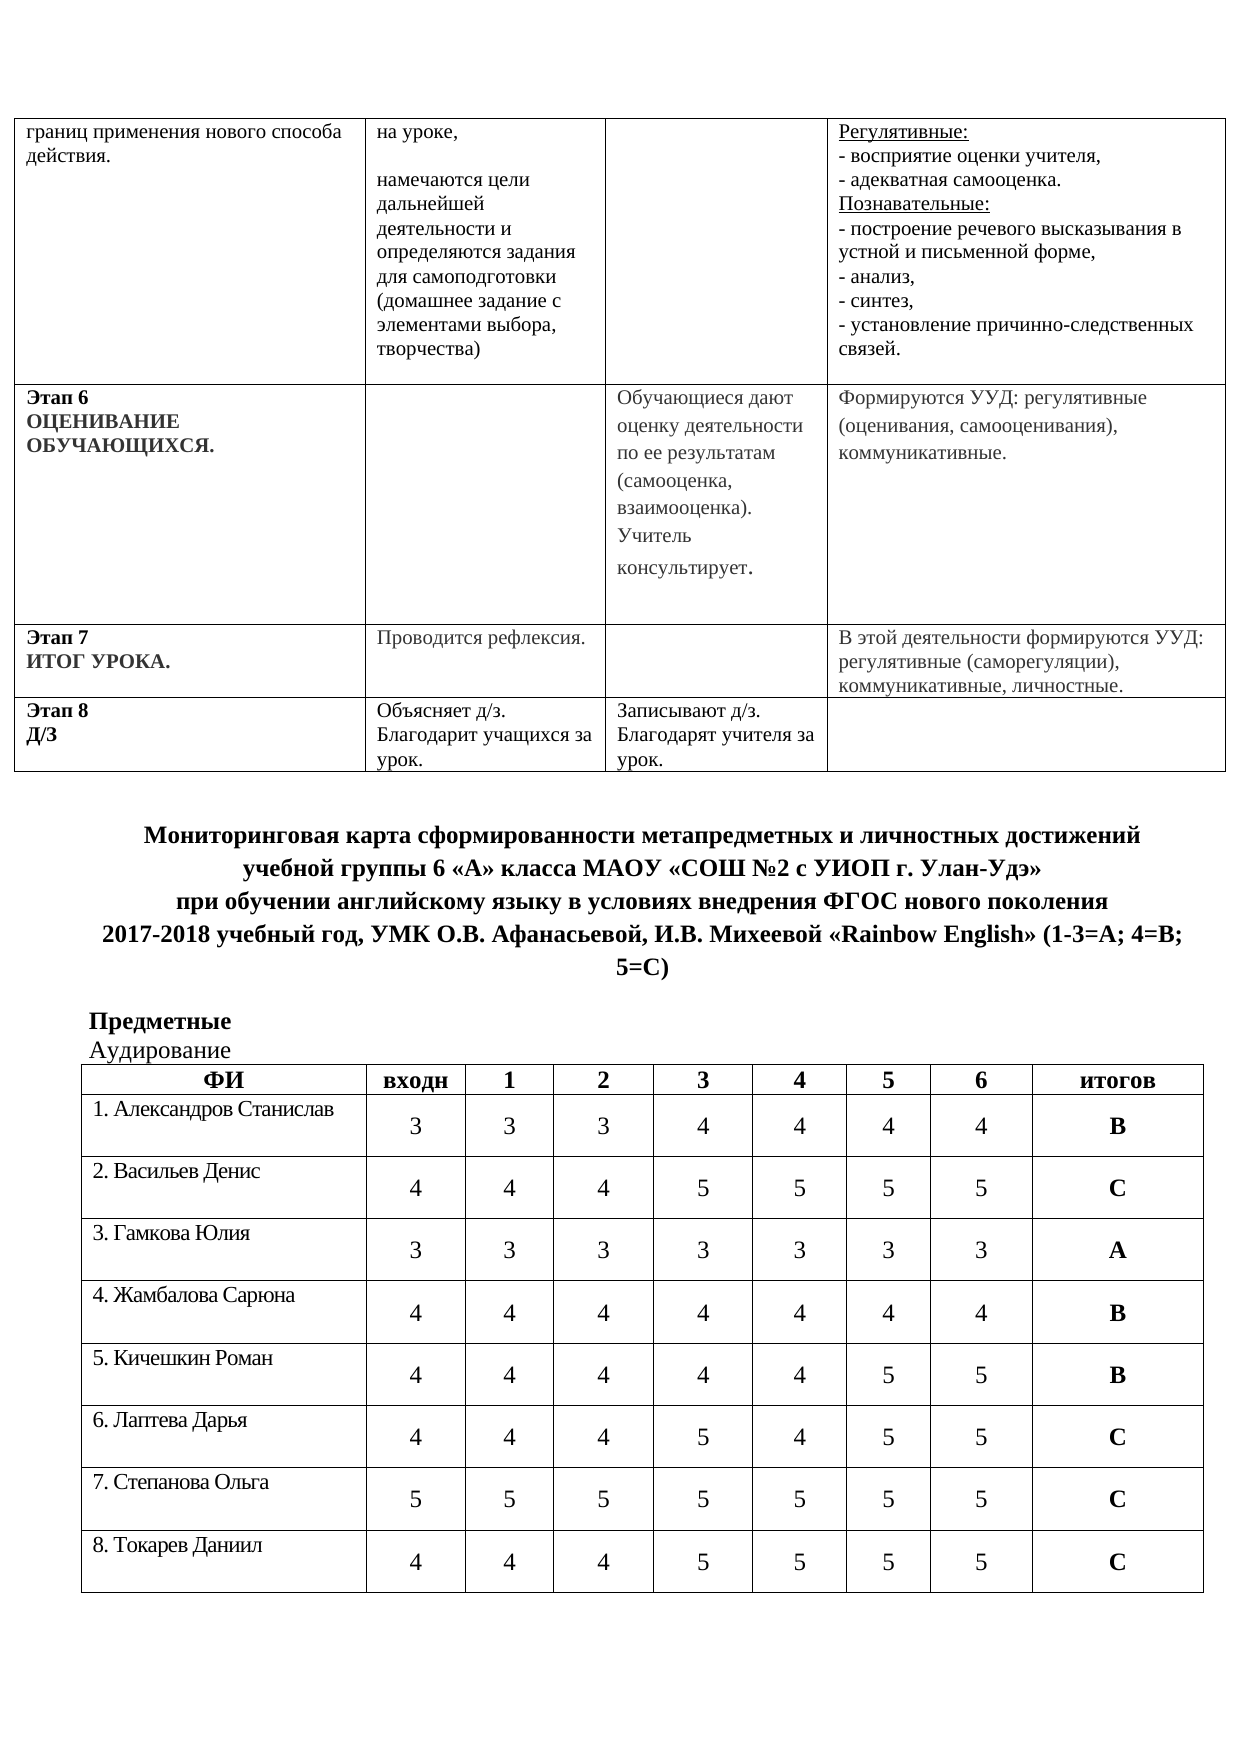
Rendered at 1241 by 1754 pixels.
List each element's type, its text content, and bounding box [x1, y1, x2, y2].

table_cell 5 [753, 1157, 846, 1218]
table_cell 4 [654, 1095, 752, 1156]
table_cell Обучающиеся дают оценку деятельности по ее результатам (самооценка, взаимооценка). Учитель консультирует. [606, 385, 827, 624]
table_cell Формируются УУД: регулятивные (оценивания, самооценивания), коммуникативные. [828, 385, 1225, 624]
table_header 2 [554, 1065, 653, 1093]
table_cell 4 [753, 1095, 846, 1156]
table_cell 4. Жамбалова Сарюна [82, 1281, 366, 1343]
table_cell 4 [753, 1344, 846, 1405]
table_cell 5 [654, 1468, 752, 1529]
table_cell 5 [654, 1531, 752, 1592]
table_cell 1. Александров Станислав [82, 1095, 366, 1156]
table_header 1 [466, 1065, 553, 1093]
table_cell 5 [847, 1468, 930, 1529]
table_cell 4 [466, 1281, 553, 1343]
text 2017-2018 учебный год, УМК О.В. Афанасьевой, И.В. Михеевой «Rainbow English» (1-3=А; 4=В; 5=С) [89, 919, 1196, 981]
table_cell 3 [466, 1219, 553, 1280]
table_cell 4 [847, 1095, 930, 1156]
table_cell 4 [466, 1157, 553, 1218]
table_cell 3 [367, 1095, 465, 1156]
table_cell 4 [847, 1281, 930, 1343]
table_cell С [1033, 1406, 1203, 1467]
table_cell 6. Лаптева Дарья [82, 1406, 366, 1467]
table_cell 5. Кичешкин Роман [82, 1344, 366, 1405]
table_cell Этап 7 ИТОГ УРОКА. [15, 625, 365, 697]
table_cell 3 [554, 1095, 653, 1156]
table_cell 3 [466, 1095, 553, 1156]
table_cell В этой деятельности формируются УУД: регулятивные (саморегуляции), коммуникативные, личностные. [828, 625, 1225, 697]
table_cell 3 [554, 1219, 653, 1280]
text Аудирование [89, 1035, 1196, 1064]
table_cell 4 [931, 1281, 1032, 1343]
table_cell 4 [554, 1281, 653, 1343]
table_cell 4 [367, 1157, 465, 1218]
table_cell 5 [931, 1531, 1032, 1592]
table_cell 4 [753, 1406, 846, 1467]
table_cell С [1033, 1157, 1203, 1218]
table_cell 5 [753, 1468, 846, 1529]
text учебной группы 6 «А» класса МАОУ «СОШ №2 с УИОП г. Улан-Удэ» [89, 853, 1196, 882]
table_header входн [367, 1065, 465, 1093]
table_cell С [1033, 1468, 1203, 1529]
table_cell [366, 385, 605, 624]
table_cell 4 [554, 1157, 653, 1218]
table_cell В [1033, 1095, 1203, 1156]
table_cell Объясняет д/з. Благодарит учащихся за урок. [366, 698, 605, 771]
table_header 5 [847, 1065, 930, 1093]
table_cell 3 [753, 1219, 846, 1280]
table_cell 4 [554, 1406, 653, 1467]
table_cell 4 [554, 1531, 653, 1592]
table_cell 5 [554, 1468, 653, 1529]
text Предметные [89, 1006, 1196, 1035]
table_cell 4 [466, 1344, 553, 1405]
table_cell В [1033, 1344, 1203, 1405]
table_cell 5 [654, 1406, 752, 1467]
table_header ФИ [82, 1065, 366, 1093]
table_header 3 [654, 1065, 752, 1093]
table_cell 4 [367, 1406, 465, 1467]
table_cell 5 [931, 1157, 1032, 1218]
table_cell 5 [753, 1531, 846, 1592]
table_cell 5 [847, 1406, 930, 1467]
table_cell А [1033, 1219, 1203, 1280]
table_cell 4 [466, 1406, 553, 1467]
table_cell 4 [654, 1344, 752, 1405]
table_cell Этап 6 ОЦЕНИВАНИЕ ОБУЧАЮЩИХСЯ. [15, 385, 365, 624]
table_cell 5 [931, 1468, 1032, 1529]
table_cell 4 [554, 1344, 653, 1405]
table_cell 2. Васильев Денис [82, 1157, 366, 1218]
table_header 6 [931, 1065, 1032, 1093]
table_cell 4 [367, 1281, 465, 1343]
table_cell 3 [847, 1219, 930, 1280]
table_cell 3 [931, 1219, 1032, 1280]
table_cell 4 [654, 1281, 752, 1343]
table_cell Этап 8 Д/З [15, 698, 365, 771]
text Мониторинговая карта сформированности метапредметных и личностных достижений [89, 820, 1196, 849]
table_cell С [1033, 1531, 1203, 1592]
table_cell 3 [654, 1219, 752, 1280]
table_cell 5 [466, 1468, 553, 1529]
table_cell В [1033, 1281, 1203, 1343]
table_cell 4 [367, 1344, 465, 1405]
table_cell 5 [847, 1344, 930, 1405]
table_cell 3. Гамкова Юлия [82, 1219, 366, 1280]
table_cell 5 [847, 1157, 930, 1218]
table_header итогов [1033, 1065, 1203, 1093]
table_header 4 [753, 1065, 846, 1093]
table_cell 3 [367, 1219, 465, 1280]
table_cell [606, 119, 827, 384]
table_cell 4 [466, 1531, 553, 1592]
table_cell 5 [931, 1406, 1032, 1467]
table_cell [828, 698, 1225, 771]
table_cell 4 [367, 1531, 465, 1592]
table_cell 4 [753, 1281, 846, 1343]
table_cell 8. Токарев Даниил [82, 1531, 366, 1592]
table_cell Записывают д/з. Благодарят учителя за урок. [606, 698, 827, 771]
text при обучении английскому языку в условиях внедрения ФГОС нового поколения [89, 886, 1196, 915]
table_cell 5 [847, 1531, 930, 1592]
table_cell 4 [931, 1095, 1032, 1156]
table_cell 5 [367, 1468, 465, 1529]
table_cell 7. Степанова Ольга [82, 1468, 366, 1529]
table_cell 5 [654, 1157, 752, 1218]
table_cell [606, 625, 827, 697]
table_cell 5 [931, 1344, 1032, 1405]
table_cell Проводится рефлексия. [366, 625, 605, 697]
